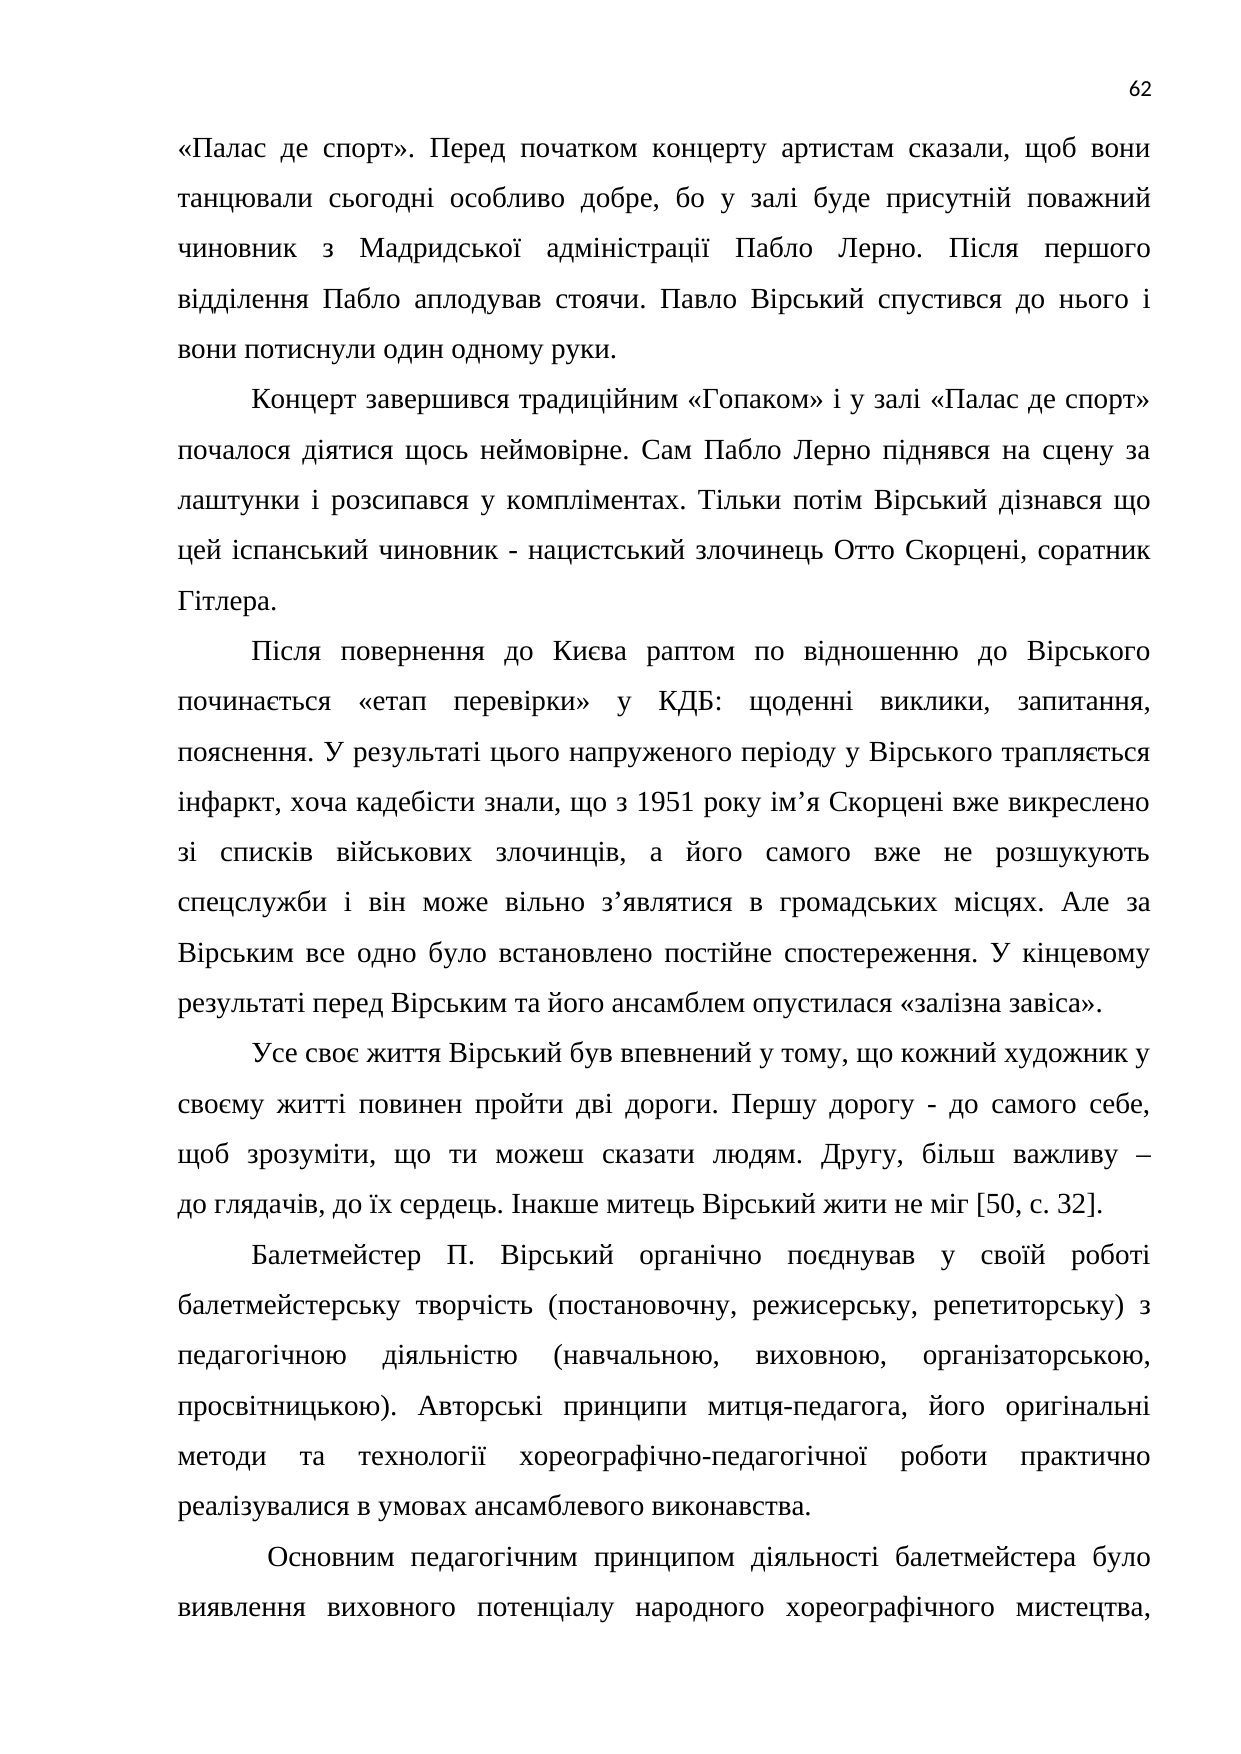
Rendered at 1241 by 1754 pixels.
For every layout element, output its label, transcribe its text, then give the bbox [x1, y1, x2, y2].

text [177, 1539, 1152, 1622]
text Концерт завершився традиційним «Гопаком» і у залі «Палас де спорт» почалося діятися щось неймовірне. Сам Пабло Лерно піднявся на сцену за лаштунки і розсипався у компліментах. Тільки потім Вірський дізнався що цей іспанський чиновник - нацистський злочинець Отто Скорцені, соратник Гітлера. [177, 381, 1152, 616]
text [177, 130, 1152, 365]
text Усе своє життя Вірський був впевнений у тому, що кожний художник у своєму житті повинен пройти дві дороги. Першу дорогу - до самого себе, щоб зрозуміти, що ти можеш сказати людям. Другу, більш важливу – до глядачів, до їх сердець. Інакше митець Вірський жити не міг [50, с. 32]. [177, 1036, 1152, 1220]
text Після повернення до Києва раптом по відношенню до Вірського починається «етап перевірки» у КДБ: щоденні виклики, запитання, пояснення. У результаті цього напруженого періоду у Вірського трапляється інфаркт, хоча кадебісти знали, що з 1951 року ім’я Скорцені вже викреслено зі списків військових злочинців, а його самого вже не розшукують спецслужби і він може вільно з’являтися в громадських місцях. Але за Вірським все одно було встановлено постійне спостереження. У кінцевому результаті перед Вірським та його ансамблем опустилася «залізна завіса». [177, 633, 1152, 1019]
text Балетмейстер П. Вірський органічно поєднував у своїй роботі балетмейстерську творчість (постановочну, режисерську, репетиторську) з педагогічною діяльністю (навчальною, виховною, організаторською, просвітницькою). Авторські принципи митця-педагога, його оригінальні методи та технології хореографічно-педагогічної роботи практично реалізувалися в умовах ансамблевого виконавства. [177, 1237, 1152, 1522]
